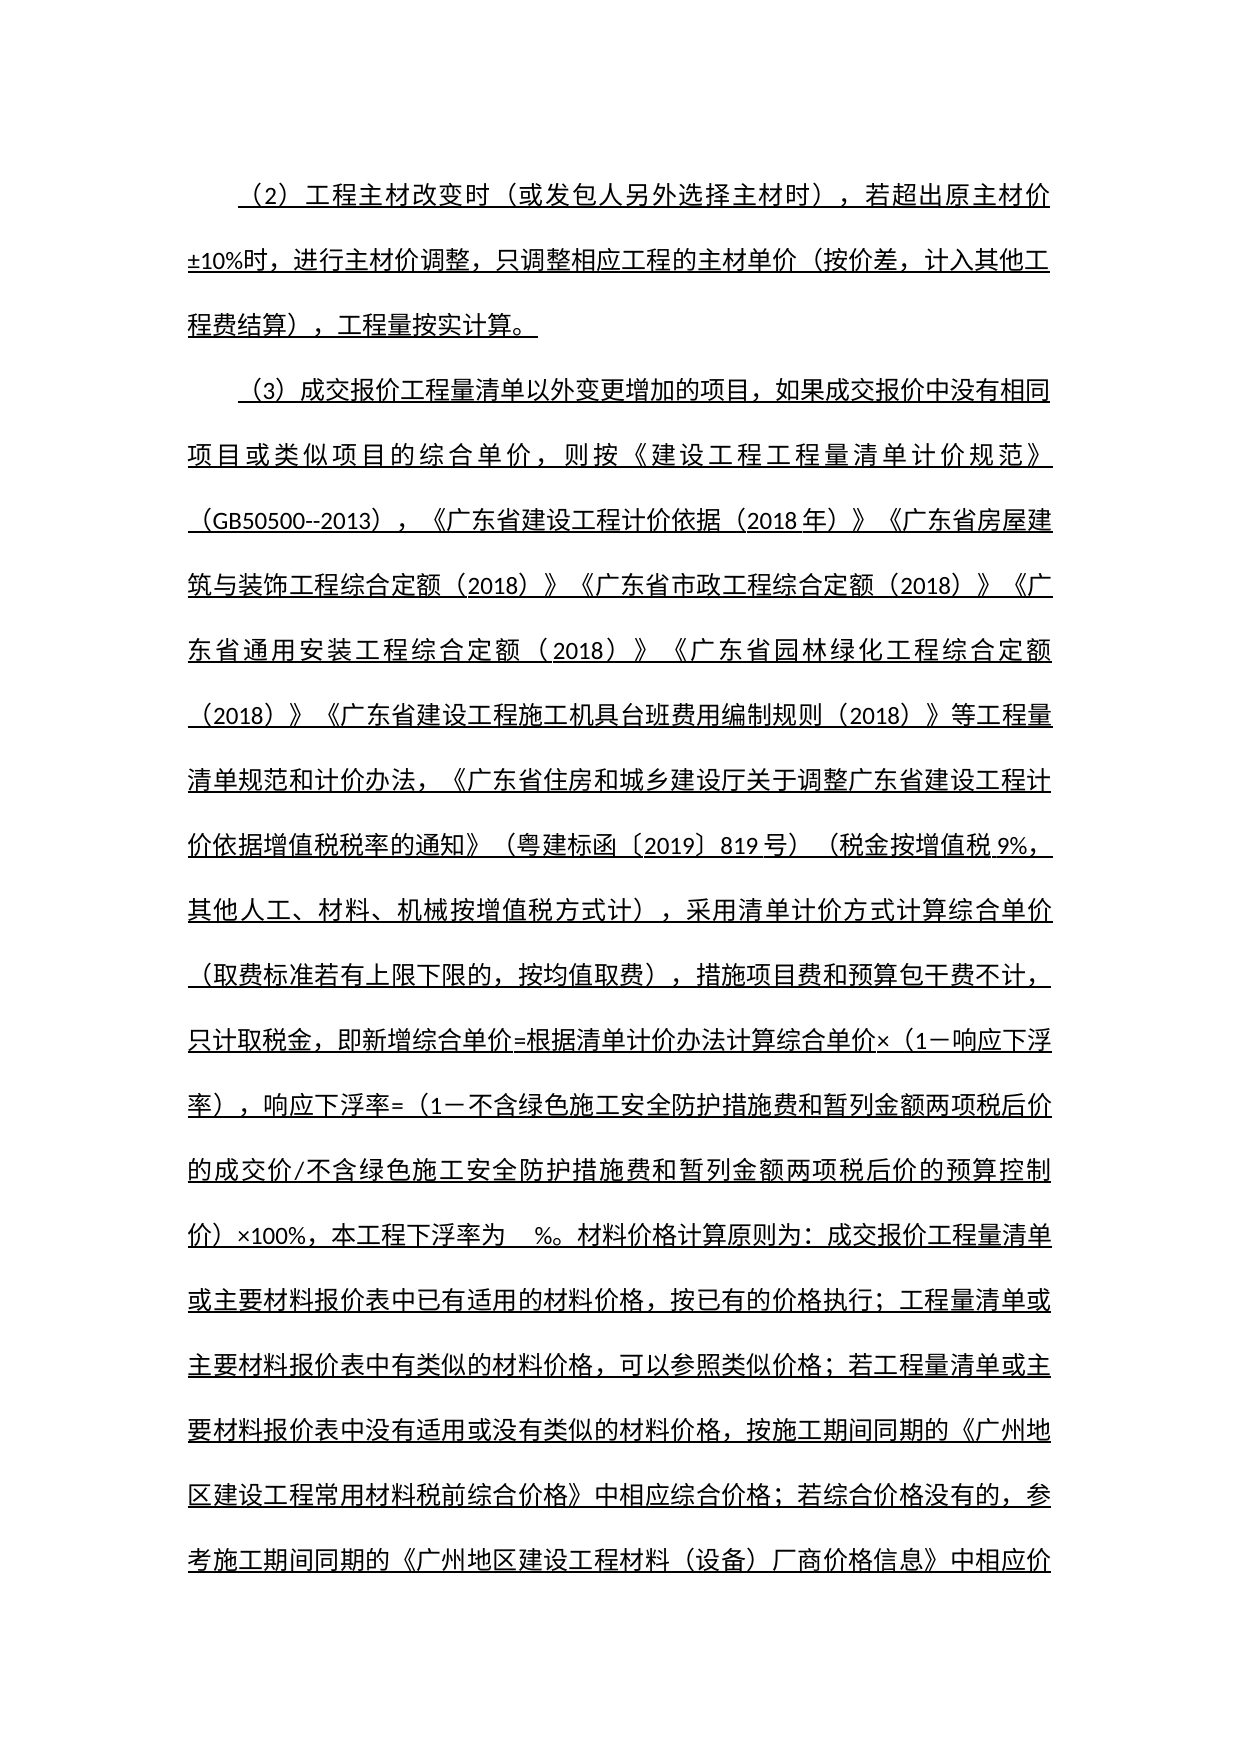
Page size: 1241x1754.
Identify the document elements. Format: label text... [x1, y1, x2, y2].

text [187, 922, 1053, 1592]
text （2）工程主材改变时（或发包人另外选择主材时），若超出原主材价±10%时，进行主材价调整，只调整相应工程的主材单价（按价差，计入其他工程费结算），工程量按实计算。 [187, 162, 1053, 357]
